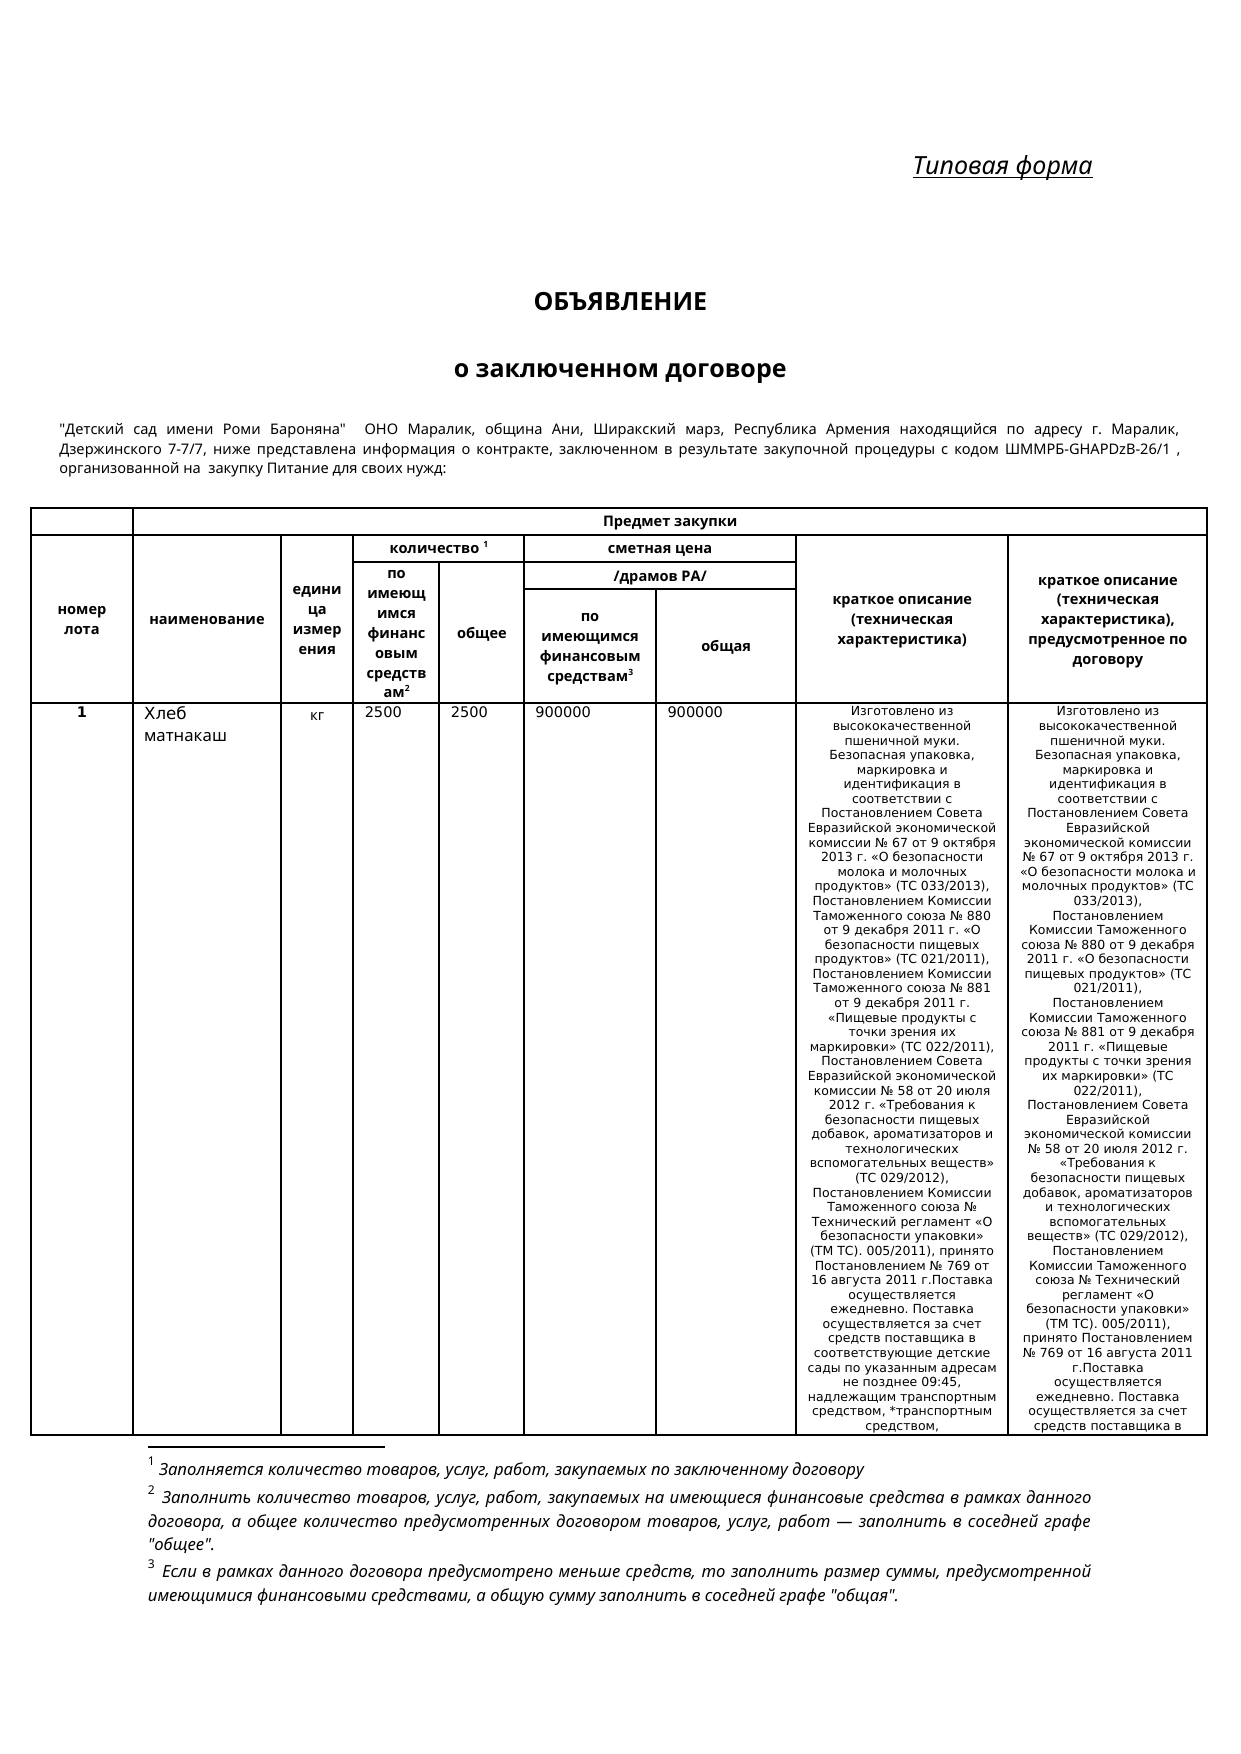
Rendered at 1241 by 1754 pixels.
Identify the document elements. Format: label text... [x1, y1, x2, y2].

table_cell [1009, 704, 1206, 1433]
table_cell /драмов РА/ [525, 563, 795, 588]
table_cell по имеющимся финансовым средствам [525, 590, 655, 702]
table_cell общая [657, 590, 795, 702]
text Типовая форма [148, 148, 1092, 182]
table_cell общее [440, 563, 523, 702]
text о заключенном договоре [148, 351, 1092, 385]
table_cell 900000 [657, 704, 795, 1433]
table_cell наименование [134, 536, 280, 702]
table_header Предмет закупки [134, 509, 1206, 534]
table_cell 900000 [525, 704, 655, 1433]
table_cell 2500 [440, 704, 523, 1433]
table_cell 1 [32, 704, 132, 1433]
table_cell Хлеб матнакаш [134, 704, 280, 1433]
text ОБЪЯВЛЕНИЕ [148, 283, 1092, 317]
table_cell краткое описание (техническая характеристика), предусмотренное по договору [1009, 536, 1206, 702]
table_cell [797, 704, 1007, 1433]
table_cell краткое описание (техническая характеристика) [797, 536, 1007, 702]
table_cell номер лота [32, 536, 132, 702]
table_cell по имеющимся финансовым средствам [354, 563, 438, 702]
text "Детский сад имени Роми Бароняна" ОНО Маралик, община Ани, Ширакский марз, Республика Армения находящийся по адресу г. Маралик, Дзержинского 7-7/7, ниже представлена ​​информация о контракте, заключенном в результате закупочной процедуры с кодом ШММРБ-GHAPDzB-26/1 , организованной на закупку Питание для своих нужд: [59, 418, 1181, 478]
table_header [32, 509, 132, 534]
table_cell количество [354, 536, 523, 561]
table_cell единица измерения [282, 536, 352, 702]
table_cell 2500 [354, 704, 438, 1433]
table_cell сметная цена [525, 536, 795, 561]
table_cell кг [282, 704, 352, 1433]
